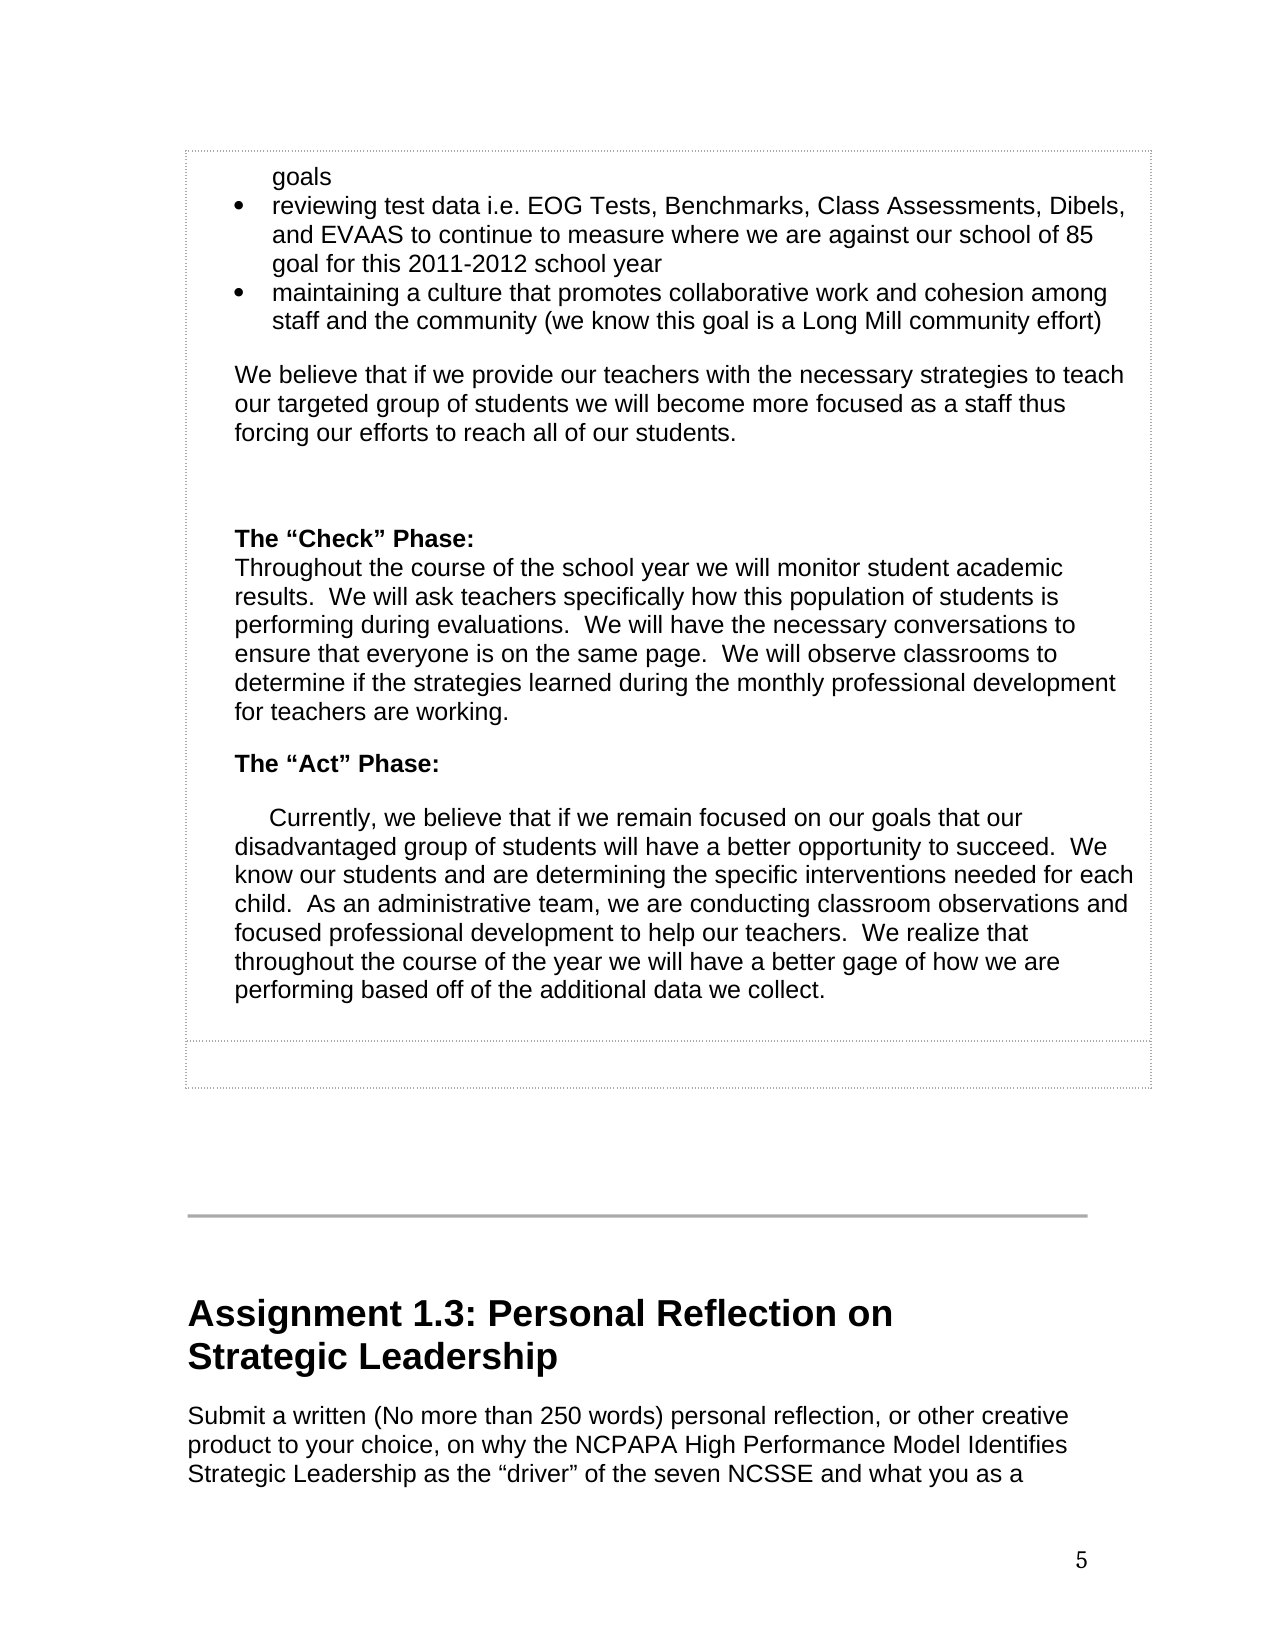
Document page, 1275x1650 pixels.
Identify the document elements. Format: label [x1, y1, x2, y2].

table_cell [186, 1040, 1151, 1087]
text [187, 1243, 1087, 1488]
table_header [186, 150, 1151, 1040]
